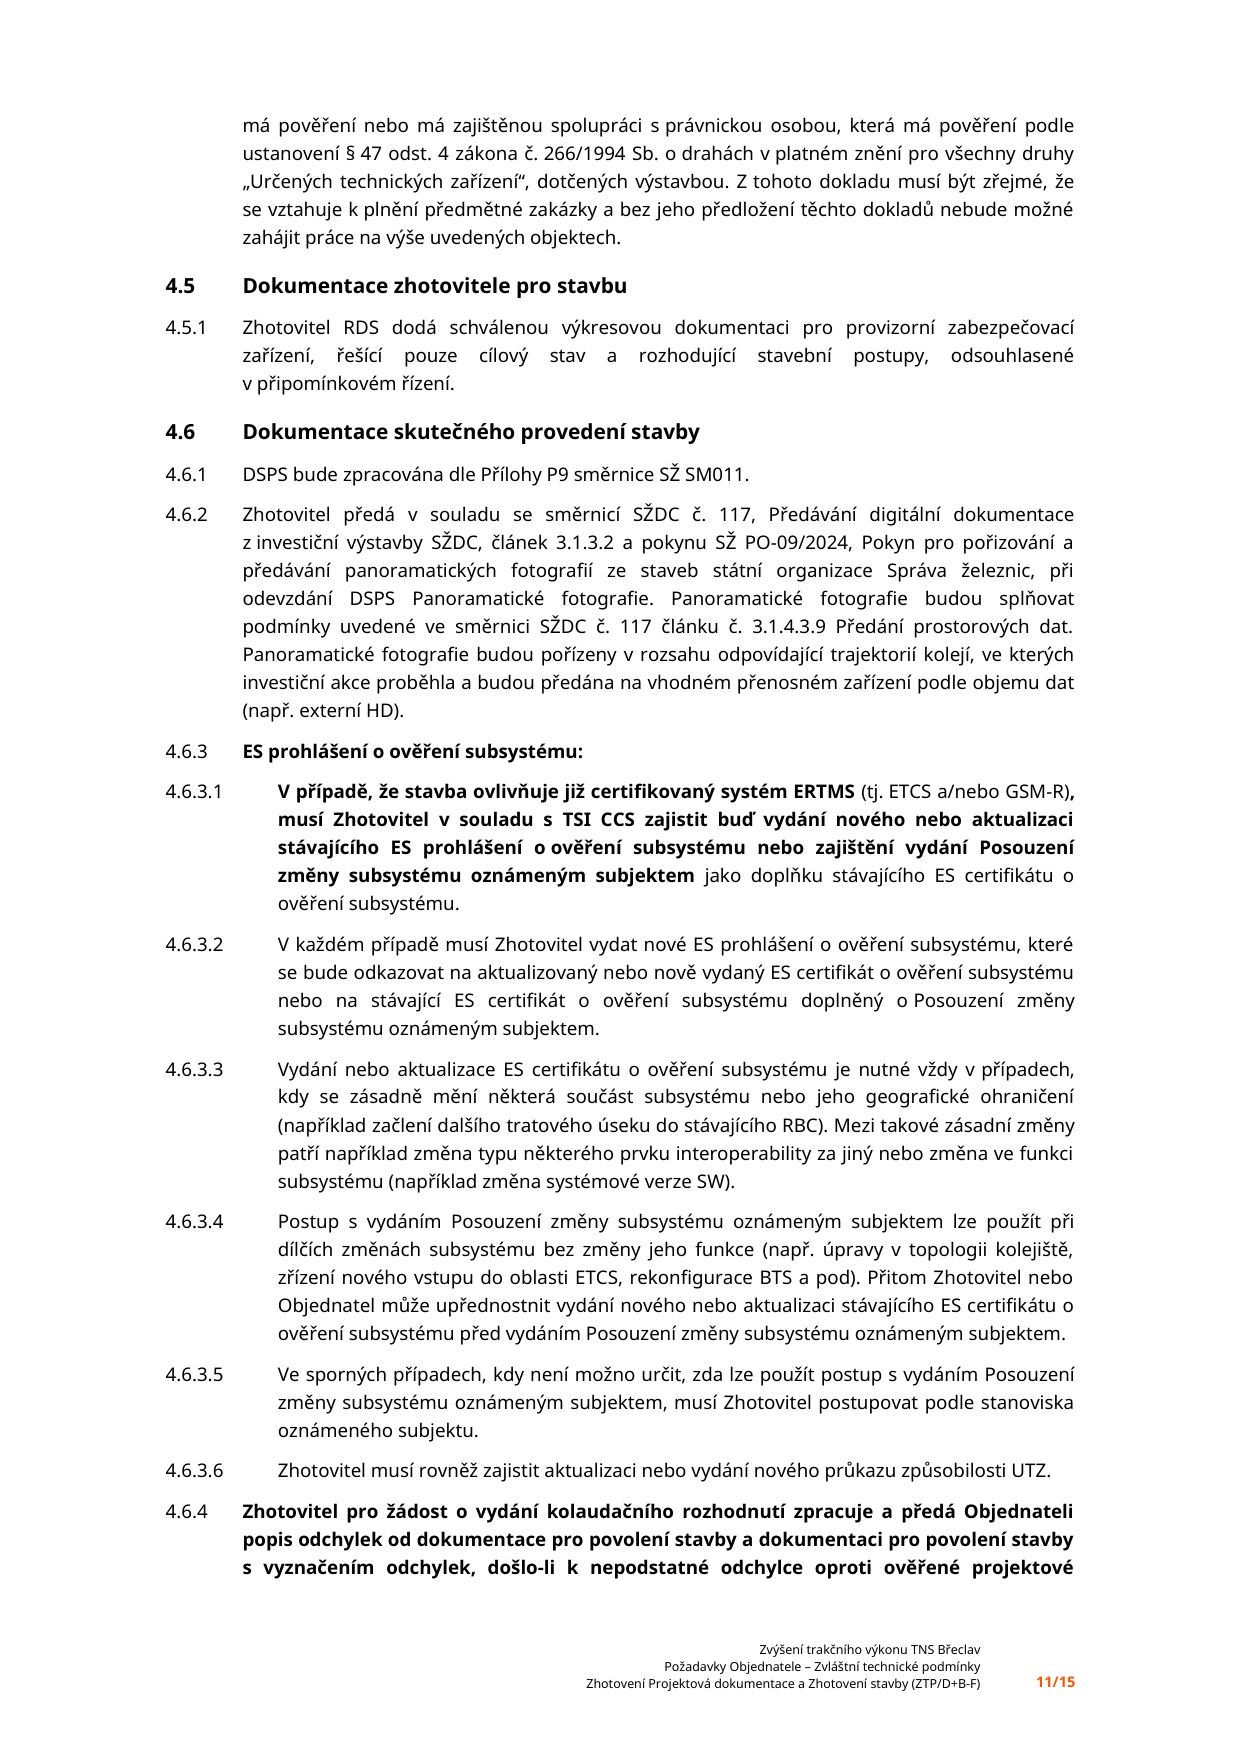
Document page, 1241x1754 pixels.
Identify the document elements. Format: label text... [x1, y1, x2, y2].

text V případě, že stavba ovlivňuje již certifikovaný systém ERTMS (tj. ETCS a/nebo GSM-R), musí Zhotovitel v souladu s TSI CCS zajistit buď vydání nového nebo aktualizaci stávajícího ES prohlášení o ověření subsystému nebo zajištění vydání Posouzení změny subsystému oznámeným subjektem jako doplňku stávajícího ES certifikátu o ověření subsystému. [165, 779, 1075, 916]
text ES prohlášení o ověření subsystému: [165, 738, 1075, 764]
text Postup s vydáním Posouzení změny subsystému oznámeným subjektem lze použít při dílčích změnách subsystému bez změny jeho funkce (např. úpravy v topologii kolejiště, zřízení nového vstupu do oblasti ETCS, rekonfigurace BTS a pod). Přitom Zhotovitel nebo Objednatel může upřednostnit vydání nového nebo aktualizaci stávajícího ES certifikátu o ověření subsystému před vydáním Posouzení změny subsystému oznámeným subjektem. [165, 1208, 1075, 1346]
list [165, 1498, 1075, 1580]
text DSPS bude zpracována dle Přílohy P9 směrnice SŽ SM011. [165, 461, 1075, 486]
text Dokumentace skutečného provedení stavby [165, 417, 1075, 446]
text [165, 112, 1075, 250]
text Ve sporných případech, kdy není možno určit, zda lze použít postup s vydáním Posouzení změny subsystému oznámeným subjektem, musí Zhotovitel postupovat podle stanoviska oznámeného subjektu. [165, 1361, 1075, 1443]
text Zhotovitel musí rovněž zajistit aktualizaci nebo vydání nového průkazu způsobilosti UTZ. [165, 1458, 1075, 1483]
text Dokumentace zhotovitele pro stavbu [165, 271, 1075, 299]
text V každém případě musí Zhotovitel vydat nové ES prohlášení o ověření subsystému, které se bude odkazovat na aktualizovaný nebo nově vydaný ES certifikát o ověření subsystému nebo na stávající ES certifikát o ověření subsystému doplněný o Posouzení změny subsystému oznámeným subjektem. [165, 931, 1075, 1041]
text Zhotovitel předá v souladu se směrnicí SŽDC č. 117, Předávání digitální dokumentace z investiční výstavby SŽDC, článek 3.1.3.2 a pokynu SŽ PO-09/2024, Pokyn pro pořizování a předávání panoramatických fotografií ze staveb státní organizace Správa železnic, při odevzdání DSPS Panoramatické fotografie. Panoramatické fotografie budou splňovat podmínky uvedené ve směrnici SŽDC č. 117 článku č. 3.1.4.3.9 Předání prostorových dat. Panoramatické fotografie budou pořízeny v rozsahu odpovídající trajektorií kolejí, ve kterých investiční akce proběhla a budou předána na vhodném přenosném zařízení podle objemu dat (např. externí HD). [165, 501, 1075, 723]
text Vydání nebo aktualizace ES certifikátu o ověření subsystému je nutné vždy v případech, kdy se zásadně mění některá součást subsystému nebo jeho geografické ohraničení (například začlení dalšího tratového úseku do stávajícího RBC). Mezi takové zásadní změny patří například změna typu některého prvku interoperability za jiný nebo změna ve funkci subsystému (například změna systémové verze SW). [165, 1056, 1075, 1193]
text Zhotovitel RDS dodá schválenou výkresovou dokumentaci pro provizorní zabezpečovací zařízení, řešící pouze cílový stav a rozhodující stavební postupy, odsouhlasené v připomínkovém řízení. [165, 314, 1075, 396]
